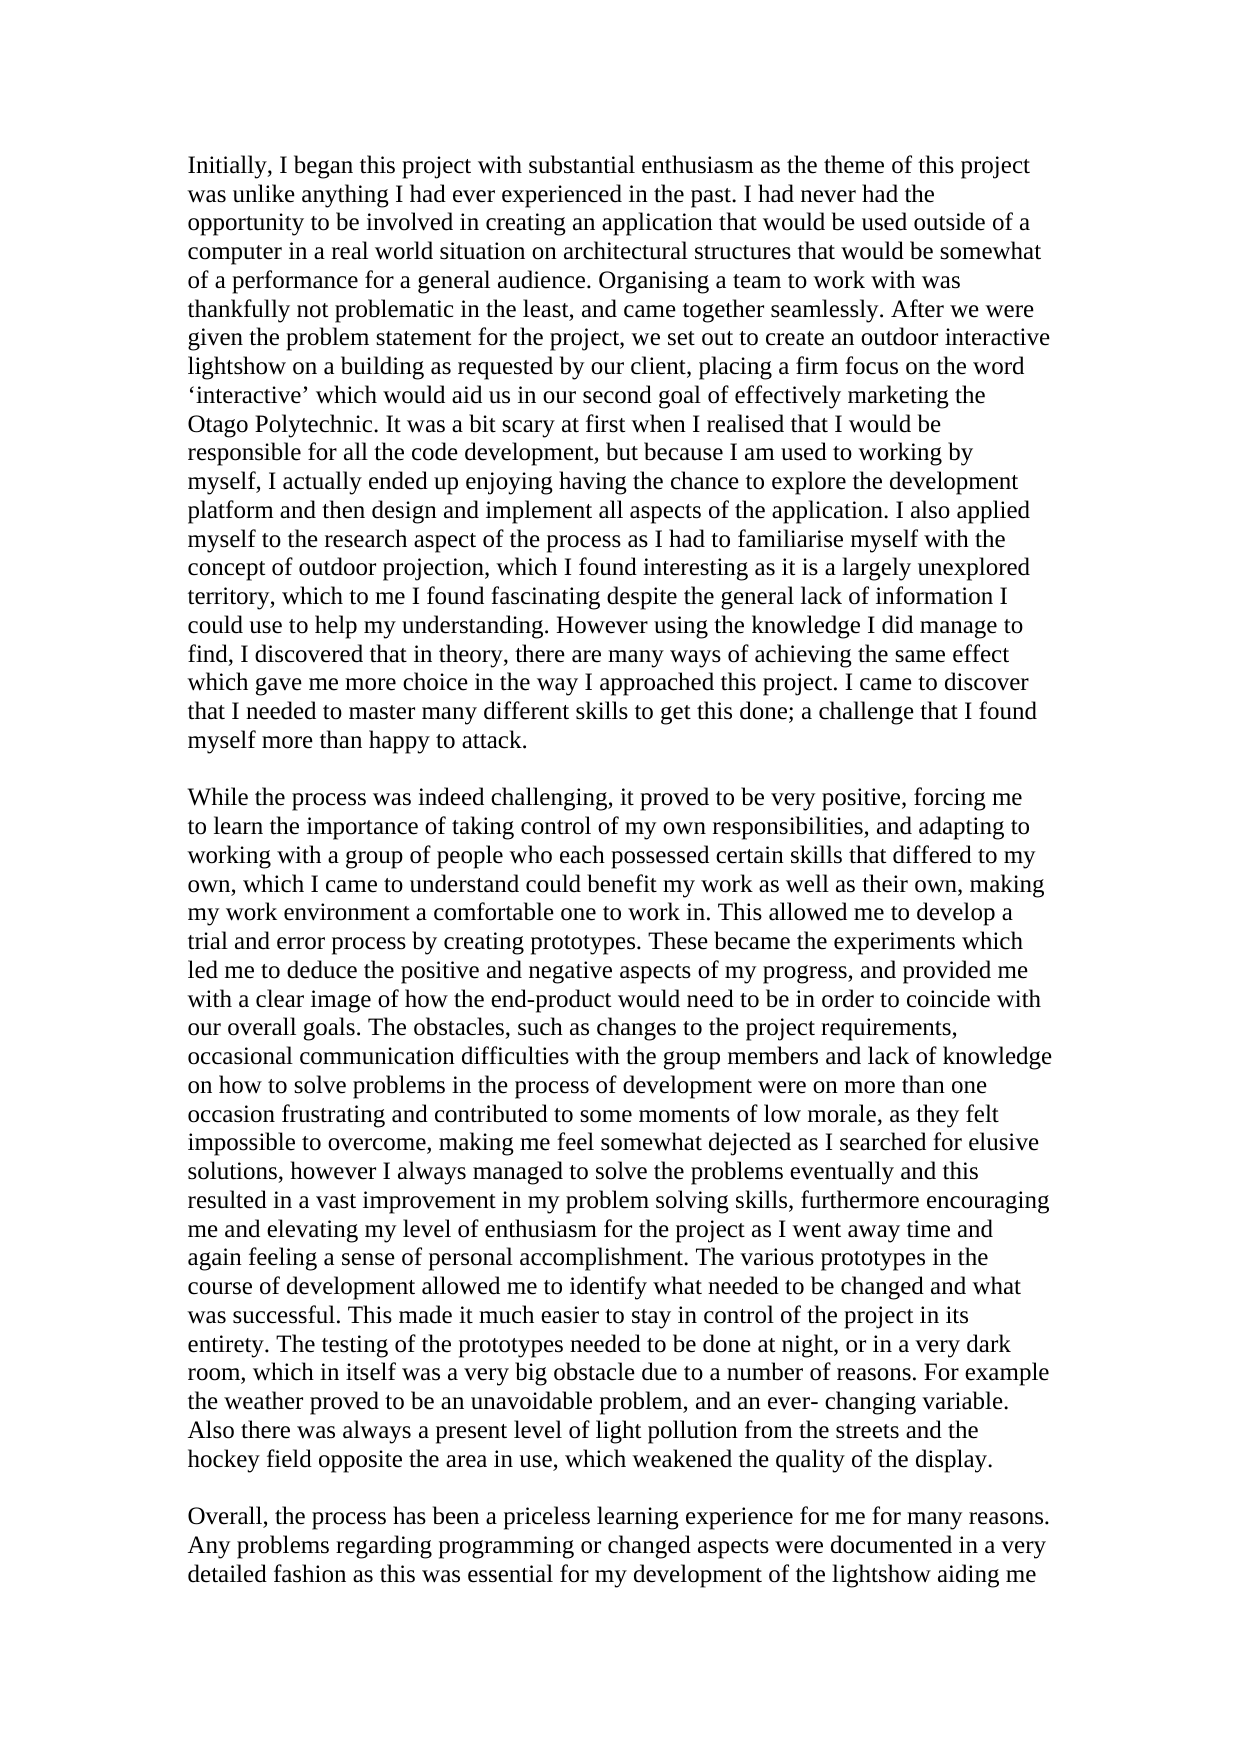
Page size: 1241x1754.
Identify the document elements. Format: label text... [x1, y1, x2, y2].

text While the process was indeed challenging, it proved to be very positive, forcing me to learn the importance of taking control of my own responsibilities, and adapting to working with a group of people who each possessed certain skills that differed to my own, which I came to understand could benefit my work as well as their own, making my work environment a comfortable one to work in. This allowed me to develop a trial and error process by creating prototypes. These became the experiments which led me to deduce the positive and negative aspects of my progress, and provided me with a clear image of how the end-product would need to be in order to coincide with our overall goals. The obstacles, such as changes to the project requirements, occasional communication difficulties with the group members and lack of knowledge on how to solve problems in the process of development were on more than one occasion frustrating and contributed to some moments of low morale, as they felt impossible to overcome, making me feel somewhat dejected as I searched for elusive solutions, however I always managed to solve the problems eventually and this resulted in a vast improvement in my problem solving skills, furthermore encouraging me and elevating my level of enthusiasm for the project as I went away time and again feeling a sense of personal accomplishment. The various prototypes in the course of development allowed me to identify what needed to be changed and what was successful. This made it much easier to stay in control of the project in its entirety. The testing of the prototypes needed to be done at night, or in a very dark room, which in itself was a very big obstacle due to a number of reasons. For example the weather proved to be an unavoidable problem, and an ever- changing variable. Also there was always a present level of light pollution from the streets and the hockey field opposite the area in use, which weakened the quality of the display. [187, 782, 1053, 1472]
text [187, 1501, 1053, 1587]
text Initially, I began this project with substantial enthusiasm as the theme of this project was unlike anything I had ever experienced in the past. I had never had the opportunity to be involved in creating an application that would be used outside of a computer in a real world situation on architectural structures that would be somewhat of a performance for a general audience. Organising a team to work with was thankfully not problematic in the least, and came together seamlessly. After we were given the problem statement for the project, we set out to create an outdoor interactive lightshow on a building as requested by our client, placing a firm focus on the word ‘interactive’ which would aid us in our second goal of effectively marketing the Otago Polytechnic. It was a bit scary at first when I realised that I would be responsible for all the code development, but because I am used to working by myself, I actually ended up enjoying having the chance to explore the development platform and then design and implement all aspects of the application. I also applied myself to the research aspect of the process as I had to familiarise myself with the concept of outdoor projection, which I found interesting as it is a largely unexplored territory, which to me I found fascinating despite the general lack of information I could use to help my understanding. However using the knowledge I did manage to find, I discovered that in theory, there are many ways of achieving the same effect which gave me more choice in the way I approached this project. I came to discover that I needed to master many different skills to get this done; a challenge that I found myself more than happy to attack. [187, 150, 1053, 754]
